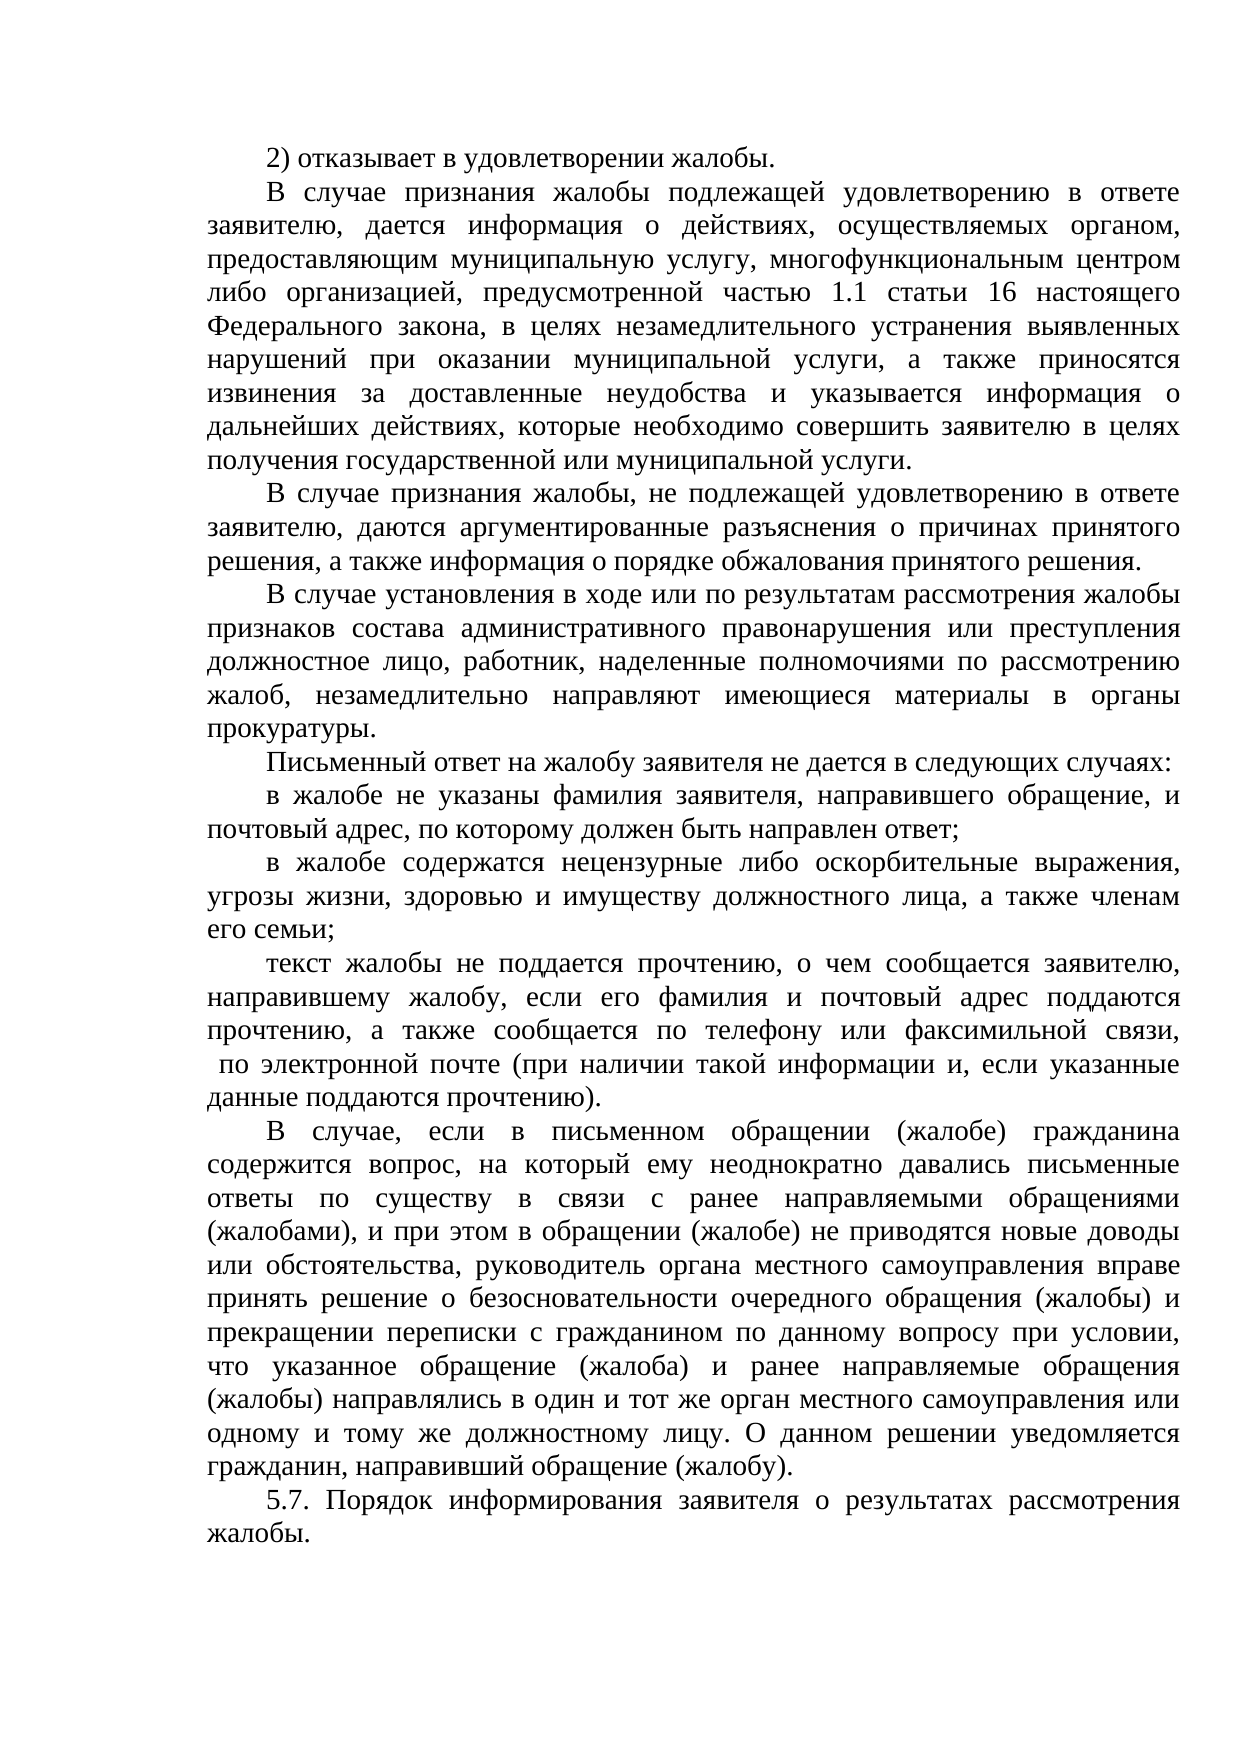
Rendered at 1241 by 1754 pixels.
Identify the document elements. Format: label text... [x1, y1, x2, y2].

text 5.7. Порядок информирования заявителя о результатах рассмотрения жалобы. [207, 1482, 1181, 1549]
text В случае, если в письменном обращении (жалобе) гражданина содержится вопрос, на который ему неоднократно давались письменные ответы по существу в связи с ранее направляемыми обращениями (жалобами), и при этом в обращении (жалобе) не приводятся новые доводы или обстоятельства, руководитель органа местного самоуправления вправе принять решение о безосновательности очередного обращения (жалобы) и прекращении переписки с гражданином по данному вопросу при условии, что указанное обращение (жалоба) и ранее направляемые обращения (жалобы) направлялись в один и тот же орган местного самоуправления или одному и тому же должностному лицу. О данном решении уведомляется гражданин, направивший обращение (жалобу). [207, 1113, 1181, 1482]
text В случае установления в ходе или по результатам рассмотрения жалобы признаков состава административного правонарушения или преступления должностное лицо, работник, наделенные полномочиями по рассмотрению жалоб, незамедлительно направляют имеющиеся материалы в органы прокуратуры. [207, 576, 1181, 744]
text В случае признания жалобы, не подлежащей удовлетворению в ответе заявителю, даются аргументированные разъяснения о причинах принятого решения, а также информация о порядке обжалования принятого решения. [207, 476, 1181, 576]
text текст жалобы не поддается прочтению, о чем сообщается заявителю, направившему жалобу, если его фамилия и почтовый адрес поддаются прочтению, а также сообщается по телефону или факсимильной связи, по электронной почте (при наличии такой информации и, если указанные данные поддаются прочтению). [207, 945, 1181, 1113]
text Письменный ответ на жалобу заявителя не дается в следующих случаях: [207, 744, 1181, 777]
text 2) отказывает в удовлетворении жалобы. [207, 140, 1181, 174]
text В случае признания жалобы подлежащей удовлетворению в ответе заявителю, дается информация о действиях, осуществляемых органом, предоставляющим муниципальную услугу, многофункциональным центром либо организацией, предусмотренной частью 1.1 статьи 16 настоящего Федерального закона, в целях незамедлительного устранения выявленных нарушений при оказании муниципальной услуги, а также приносятся извинения за доставленные неудобства и указывается информация о дальнейших действиях, которые необходимо совершить заявителю в целях получения государственной или муниципальной услуги. [207, 174, 1181, 476]
text в жалобе не указаны фамилия заявителя, направившего обращение, и почтовый адрес, по которому должен быть направлен ответ; [207, 777, 1181, 844]
text в жалобе содержатся нецензурные либо оскорбительные выражения, угрозы жизни, здоровью и имуществу должностного лица, а также членам его семьи; [207, 844, 1181, 945]
